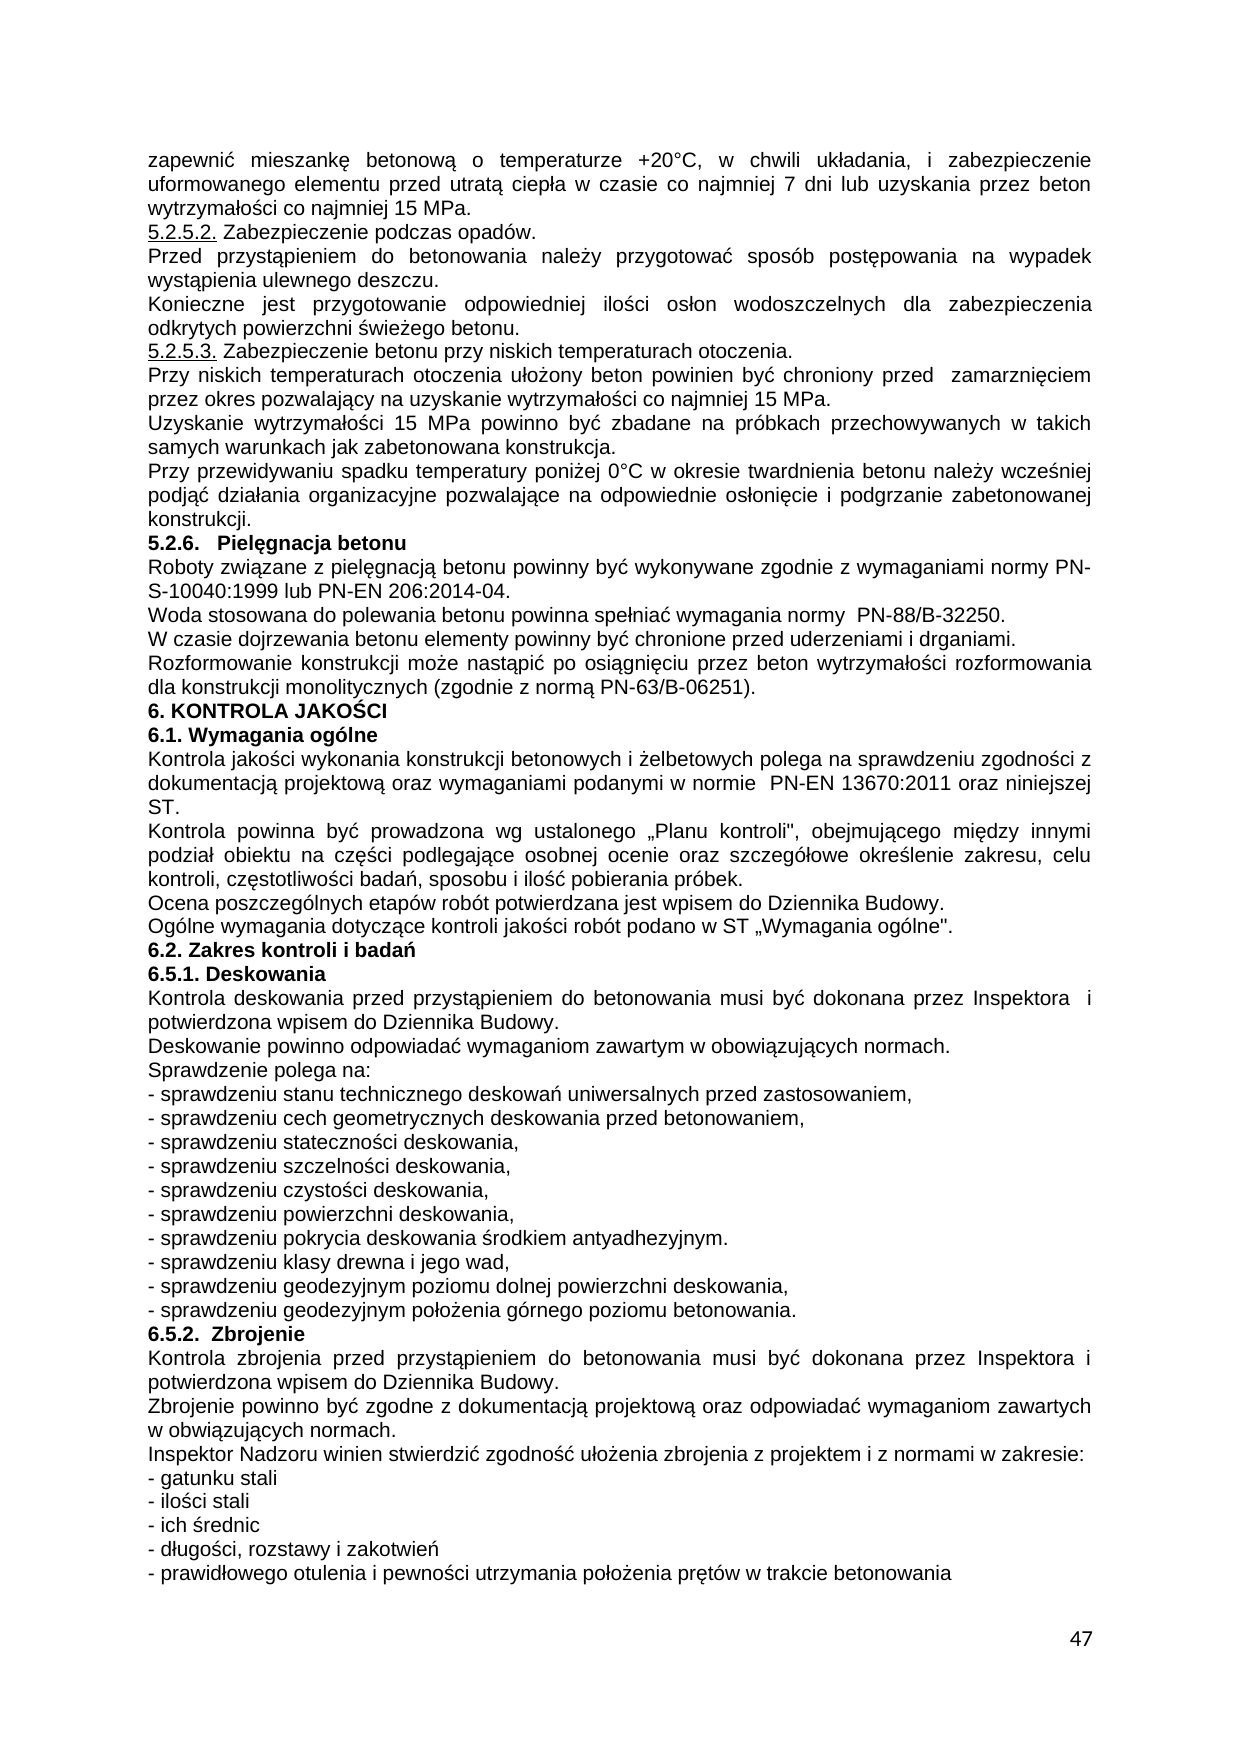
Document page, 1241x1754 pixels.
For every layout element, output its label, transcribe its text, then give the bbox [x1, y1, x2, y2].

text Inspektor Nadzoru winien stwierdzić zgodność ułożenia zbrojenia z projektem i z normami w zakresie: [148, 1441, 1093, 1465]
text - sprawdzeniu szczelności deskowania, [148, 1154, 1093, 1178]
text Sprawdzenie polega na: [148, 1058, 1093, 1082]
text 5.2.5.3. Zabezpieczenie betonu przy niskich temperaturach otoczenia. [148, 339, 1093, 363]
text - sprawdzeniu geodezyjnym poziomu dolnej powierzchni deskowania, [148, 1274, 1093, 1298]
text - sprawdzeniu powierzchni deskowania, [148, 1202, 1093, 1226]
text - sprawdzeniu geodezyjnym położenia górnego poziomu betonowania. [148, 1298, 1093, 1322]
text - sprawdzeniu cech geometrycznych deskowania przed betonowaniem, [148, 1106, 1093, 1130]
text - sprawdzeniu czystości deskowania, [148, 1178, 1093, 1202]
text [148, 148, 1093, 219]
text - długości, rozstawy i zakotwień [148, 1537, 1093, 1561]
text Ogólne wymagania dotyczące kontroli jakości robót podano w ST „Wymagania ogólne". [148, 914, 1093, 938]
text Zbrojenie powinno być zgodne z dokumentacją projektową oraz odpowiadać wymaganiom zawartych w obwiązujących normach. [148, 1393, 1093, 1441]
text Kontrola powinna być prowadzona wg ustalonego „Planu kontroli", obejmującego między innymi podział obiektu na części podlegające osobnej ocenie oraz szczegółowe określenie zakresu, celu kontroli, częstotliwości badań, sposobu i ilość pobierania próbek. [148, 818, 1093, 890]
text Ocena poszczególnych etapów robót potwierdzana jest wpisem do Dziennika Budowy. [148, 890, 1093, 914]
text 6.2. Zakres kontroli i badań [148, 938, 1093, 962]
text - prawidłowego otulenia i pewności utrzymania położenia prętów w trakcie betonowania [148, 1561, 1093, 1585]
text Kontrola deskowania przed przystąpieniem do betonowania musi być dokonana przez Inspektora i potwierdzona wpisem do Dziennika Budowy. [148, 986, 1093, 1034]
text W czasie dojrzewania betonu elementy powinny być chronione przed uderzeniami i drganiami. [148, 627, 1093, 651]
text 6.5.2. Zbrojenie [148, 1322, 1093, 1346]
text - ich średnic [148, 1513, 1093, 1537]
text 5.2.5.2. Zabezpieczenie podczas opadów. [148, 219, 1093, 243]
text Roboty związane z pielęgnacją betonu powinny być wykonywane zgodnie z wymaganiami normy PN-S-10040:1999 lub PN-EN 206:2014-04. [148, 555, 1093, 603]
text 5.2.6. Pielęgnacja betonu [148, 531, 1093, 555]
text Przed przystąpieniem do betonowania należy przygotować sposób postępowania na wypadek wystąpienia ulewnego deszczu. [148, 243, 1093, 291]
text 6. KONTROLA JAKOŚCI [148, 699, 1093, 723]
text Kontrola zbrojenia przed przystąpieniem do betonowania musi być dokonana przez Inspektora i potwierdzona wpisem do Dziennika Budowy. [148, 1346, 1093, 1393]
text - sprawdzeniu stateczności deskowania, [148, 1130, 1093, 1154]
text - sprawdzeniu stanu technicznego deskowań uniwersalnych przed zastosowaniem, [148, 1082, 1093, 1106]
text 6.5.1. Deskowania [148, 962, 1093, 986]
text Konieczne jest przygotowanie odpowiedniej ilości osłon wodoszczelnych dla zabezpieczenia odkrytych powierzchni świeżego betonu. [148, 291, 1093, 339]
text - sprawdzeniu pokrycia deskowania środkiem antyadhezyjnym. [148, 1226, 1093, 1250]
text - sprawdzeniu klasy drewna i jego wad, [148, 1250, 1093, 1274]
text Uzyskanie wytrzymałości 15 MPa powinno być zbadane na próbkach przechowywanych w takich samych warunkach jak zabetonowana konstrukcja. [148, 411, 1093, 459]
text Przy przewidywaniu spadku temperatury poniżej 0°C w okresie twardnienia betonu należy wcześniej podjąć działania organizacyjne pozwalające na odpowiednie osłonięcie i podgrzanie zabetonowanej konstrukcji. [148, 459, 1093, 531]
text Kontrola jakości wykonania konstrukcji betonowych i żelbetowych polega na sprawdzeniu zgodności z dokumentacją projektową oraz wymaganiami podanymi w normie PN-EN 13670:2011 oraz niniejszej ST. [148, 747, 1093, 818]
text Przy niskich temperaturach otoczenia ułożony beton powinien być chroniony przed zamarznięciem przez okres pozwalający na uzyskanie wytrzymałości co najmniej 15 MPa. [148, 363, 1093, 411]
text - ilości stali [148, 1489, 1093, 1513]
text - gatunku stali [148, 1465, 1093, 1489]
text Deskowanie powinno odpowiadać wymaganiom zawartym w obowiązujących normach. [148, 1034, 1093, 1058]
text Woda stosowana do polewania betonu powinna spełniać wymagania normy PN-88/B-32250. [148, 603, 1093, 627]
text Rozformowanie konstrukcji może nastąpić po osiągnięciu przez beton wytrzymałości rozformowania dla konstrukcji monolitycznych (zgodnie z normą PN-63/B-06251). [148, 651, 1093, 699]
text 6.1. Wymagania ogólne [148, 723, 1093, 747]
